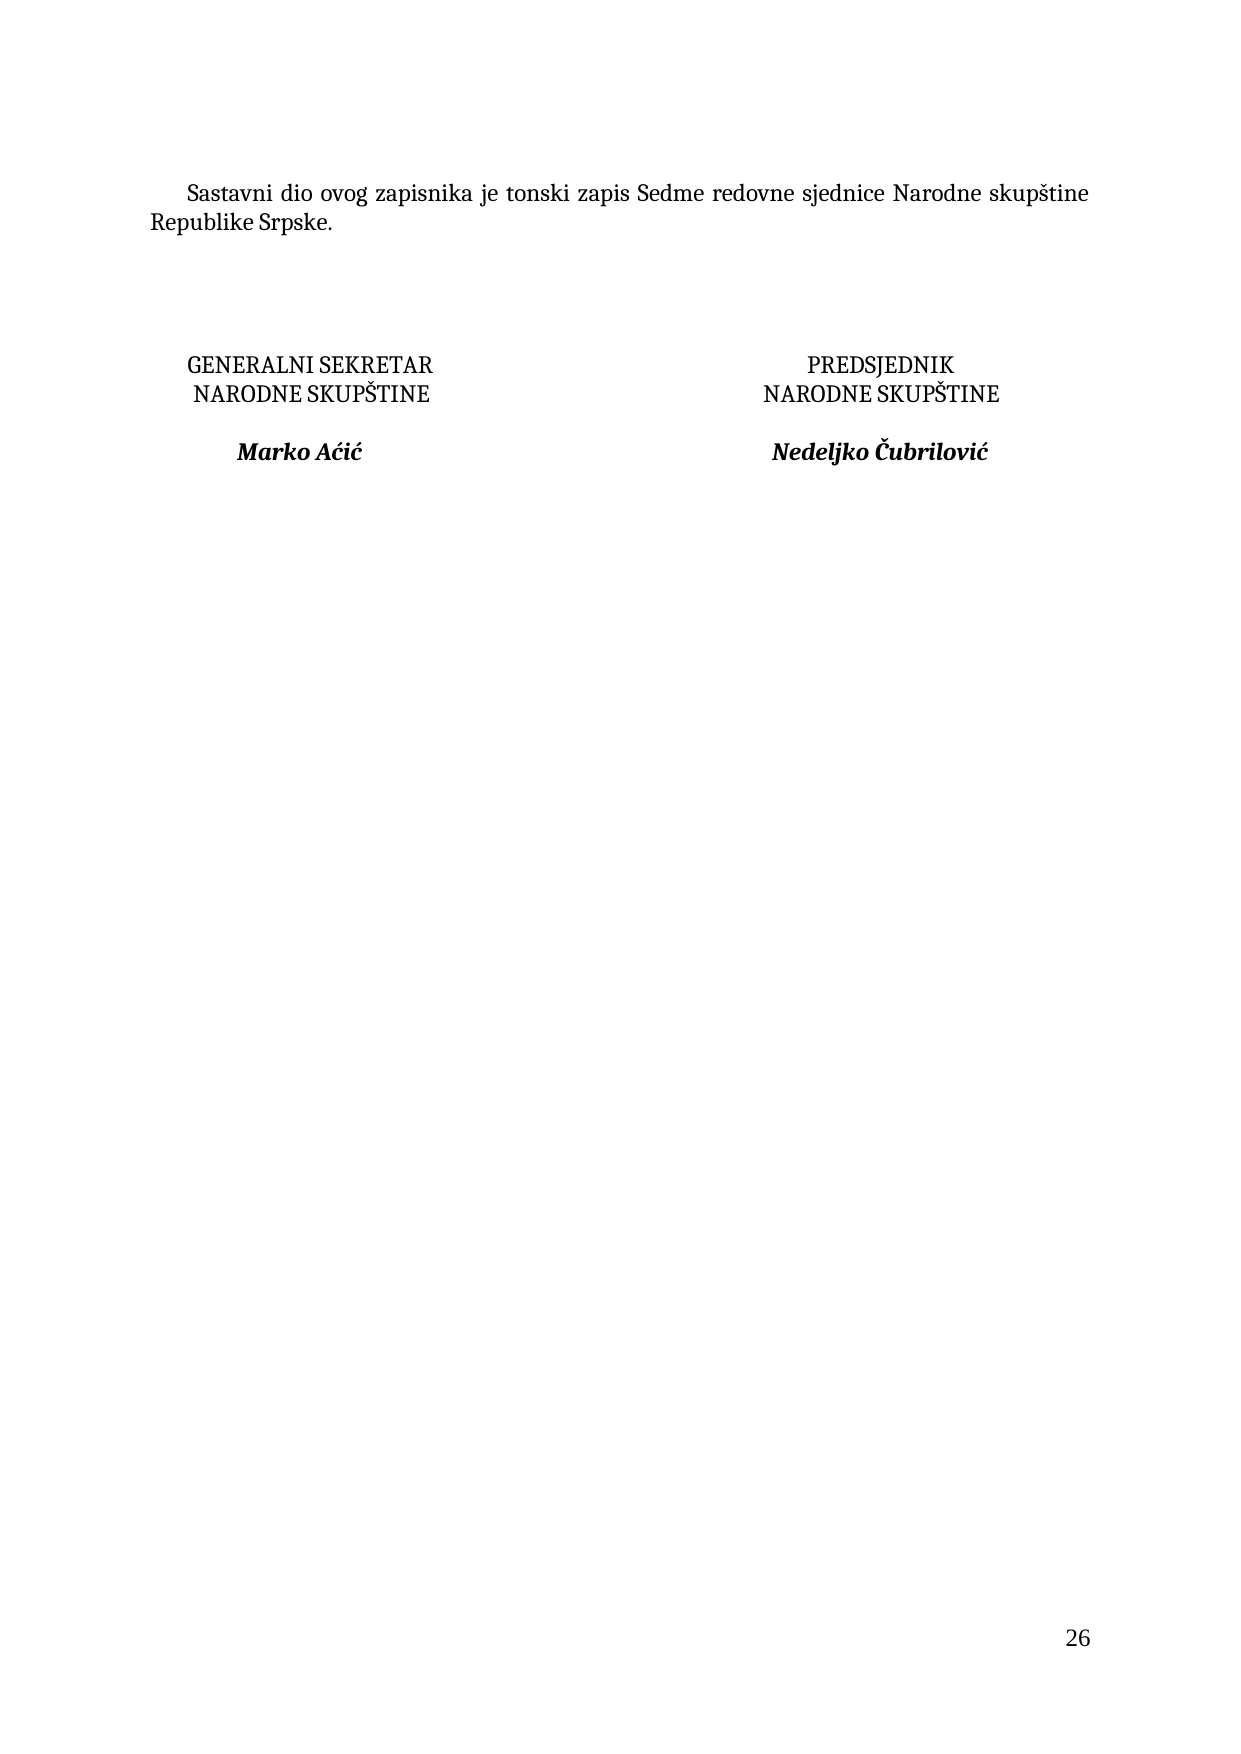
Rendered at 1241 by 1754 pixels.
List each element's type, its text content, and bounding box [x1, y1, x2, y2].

text Marko Aćić Nedeljko Čubrilović [150, 437, 1090, 466]
text Sastavni dio ovog zapisnika je tonski zapis Sedme redovne sjednice Narodne skupštine Republike Srpske. [150, 179, 1090, 236]
text NARODNE SKUPŠTINE NARODNE SKUPŠTINE [150, 380, 1090, 409]
text GENERALNI SEKRETAR PREDSJEDNIK [150, 351, 1090, 380]
